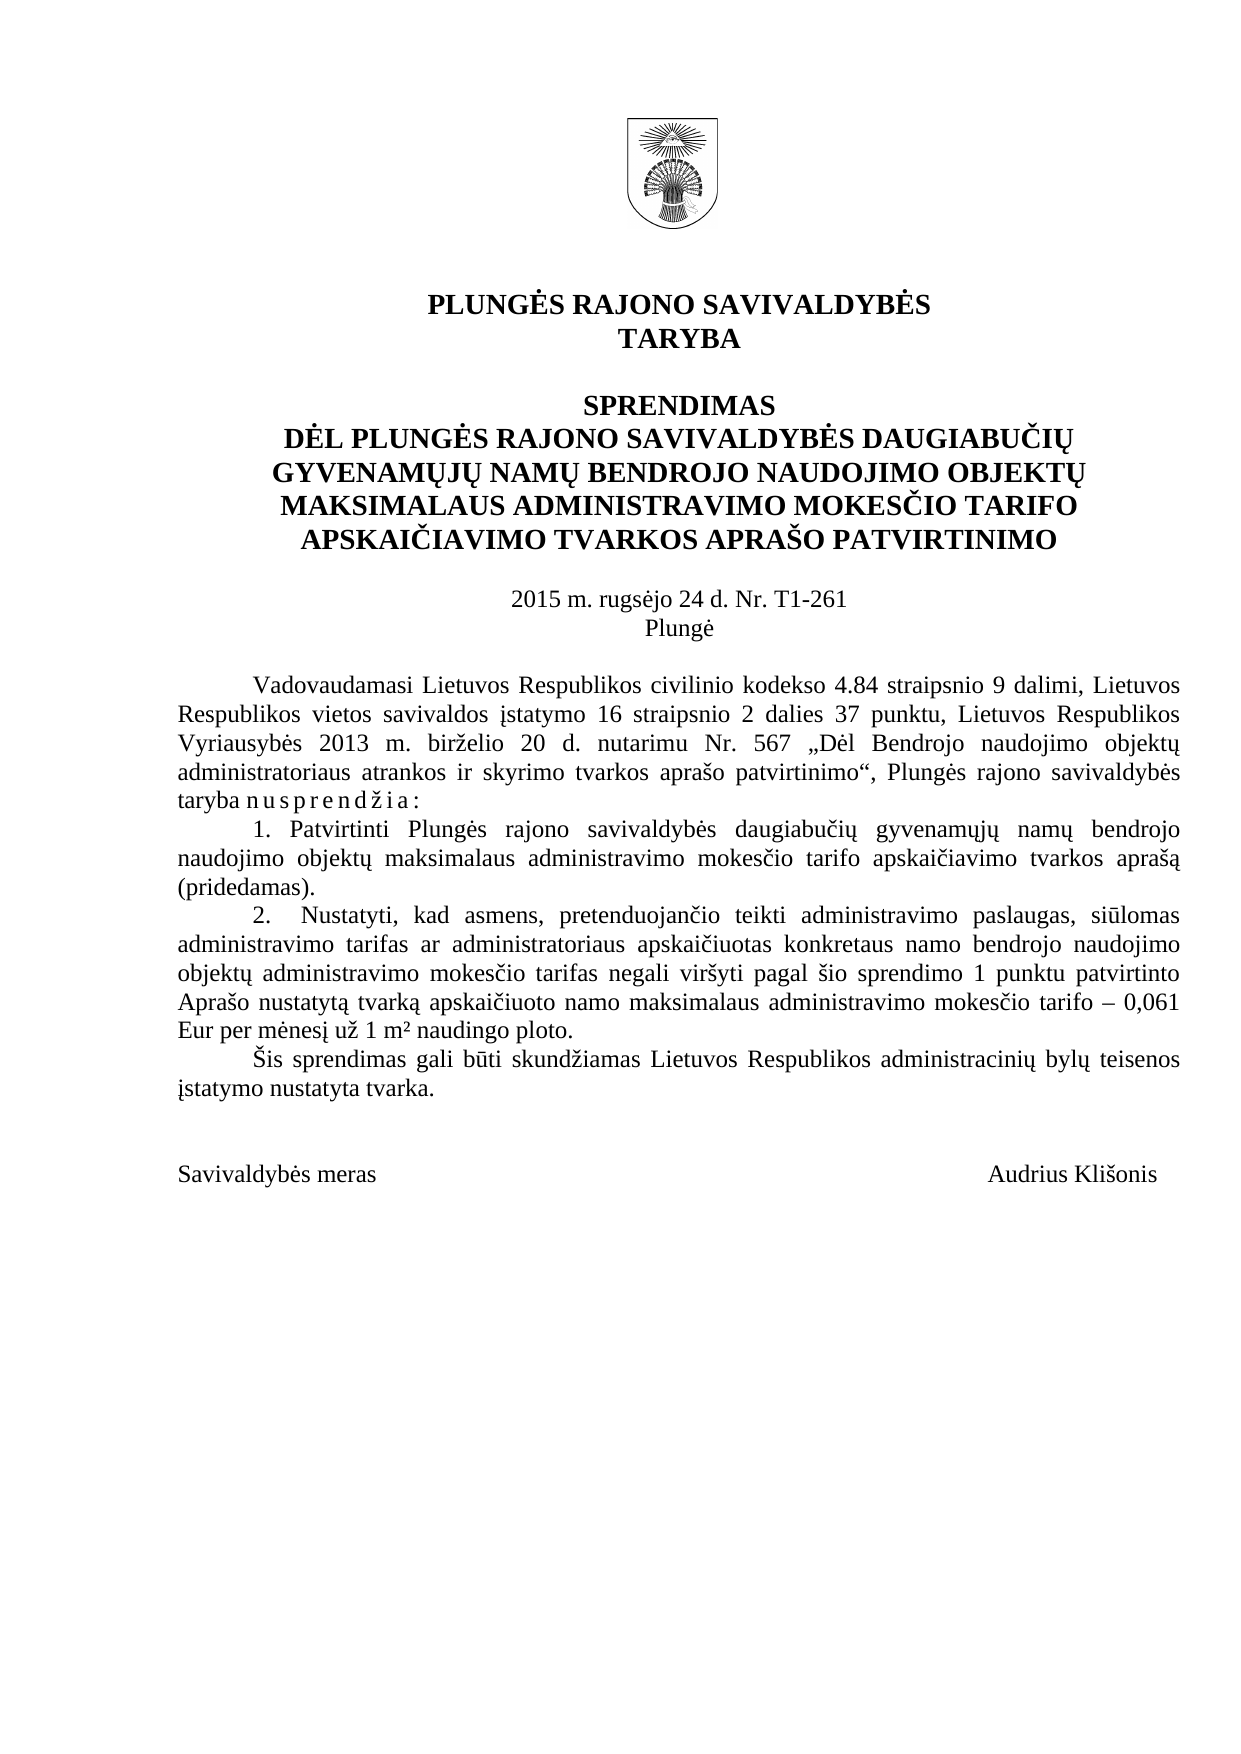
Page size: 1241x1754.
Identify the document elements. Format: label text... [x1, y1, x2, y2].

text 2. Nustatyti, kad asmens, pretenduojančio teikti administravimo paslaugas, siūlomas administravimo tarifas ar administratoriaus apskaičiuotas konkretaus namo bendrojo naudojimo objektų administravimo mokesčio tarifas negali viršyti pagal šio sprendimo 1 punktu patvirtinto Aprašo nustatytą tvarką apskaičiuoto namo maksimalaus administravimo mokesčio tarifo – 0,061 Eur per mėnesį už 1 m² naudingo ploto. [177, 901, 1181, 1044]
text 1. Patvirtinti Plungės rajono savivaldybės daugiabučių gyvenamųjų namų bendrojo naudojimo objektų maksimalaus administravimo mokesčio tarifo apskaičiavimo tvarkos aprašą (pridedamas). [177, 814, 1181, 901]
text Vadovaudamasi Lietuvos Respublikos civilinio kodekso 4.84 straipsnio 9 dalimi, Lietuvos Respublikos vietos savivaldos įstatymo 16 straipsnio 2 dalies 37 punktu, Lietuvos Respublikos Vyriausybės 2013 m. birželio 20 d. nutarimu Nr. 567 „Dėl Bendrojo naudojimo objektų administratoriaus atrankos ir skyrimo tvarkos aprašo patvirtinimo“, Plungės rajono savivaldybės taryba nusprendžia: [177, 671, 1181, 814]
text PLUNGĖS RAJONO SAVIVALDYBĖS [177, 287, 1181, 321]
text TARYBA [177, 321, 1181, 354]
text DĖL PLUNGĖS RAJONO SAVIVALDYBĖS DAUGIABUČIŲ GYVENAMŲJŲ NAMŲ BENDROJO NAUDOJIMO OBJEKTŲ MAKSIMALAUS ADMINISTRAVIMO MOKESČIO TARIFO APSKAIČIAVIMO TVARKOS APRAŠO PATVIRTINIMO [177, 421, 1181, 556]
text 2015 m. rugsėjo 24 d. Nr. T1-261 [177, 584, 1181, 613]
text Šis sprendimas gali būti skundžiamas Lietuvos Respublikos administracinių bylų teisenos įstatymo nustatyta tvarka. [177, 1044, 1181, 1102]
text Savivaldybės meras Audrius Klišonis [177, 1159, 1181, 1188]
picture [627, 118, 718, 229]
text SPRENDIMAS [177, 388, 1181, 421]
text Plungė [177, 613, 1181, 642]
